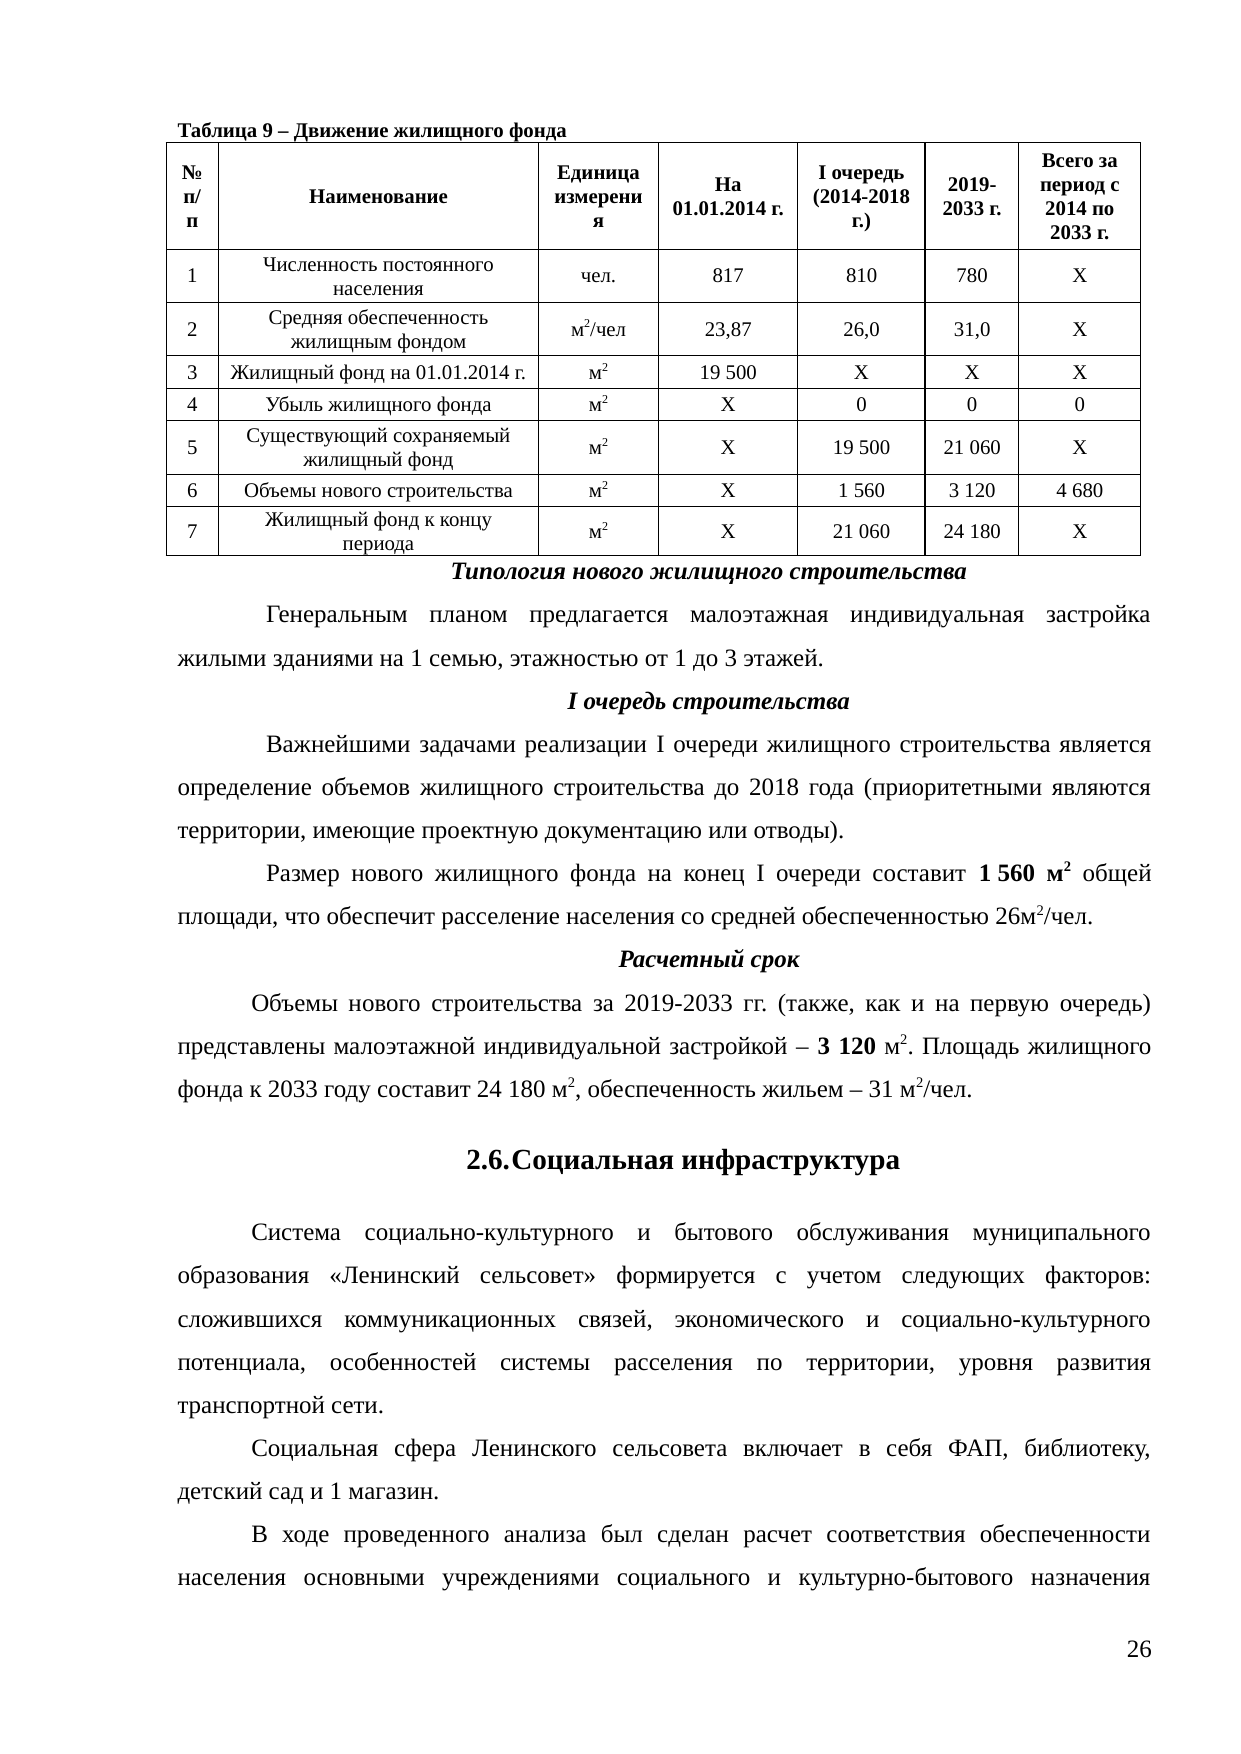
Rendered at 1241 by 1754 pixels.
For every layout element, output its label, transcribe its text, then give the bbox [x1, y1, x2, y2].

table_cell Численность постоянного населения [219, 250, 538, 302]
table_cell 4 680 [1019, 475, 1140, 506]
table_cell 1 560 [798, 475, 924, 506]
table_cell 21 060 [926, 421, 1018, 473]
table_cell 780 [926, 250, 1018, 302]
table_cell Х [1019, 250, 1140, 302]
table_cell 817 [659, 250, 797, 302]
text Генеральным планом предлагается малоэтажная индивидуальная застройка жилыми зданиями на 1 семью, этажностью от 1 до 3 этажей. [177, 599, 1152, 671]
table_cell 31,0 [926, 303, 1018, 355]
table_cell 26,0 [798, 303, 924, 355]
table_cell 24 180 [926, 507, 1018, 555]
table_cell 5 [167, 421, 218, 473]
table_cell Объемы нового строительства [219, 475, 538, 506]
table_header На 01.01.2014 г. [659, 143, 797, 248]
table_cell 3 120 [926, 475, 1018, 506]
table_cell м2/чел [539, 303, 658, 355]
table_cell Средняя обеспеченность жилищным фондом [219, 303, 538, 355]
table_cell Х [926, 356, 1018, 387]
table_cell 0 [926, 389, 1018, 420]
table_header № п/п [167, 143, 218, 248]
table_cell м2 [539, 356, 658, 387]
table_cell 1 [167, 250, 218, 302]
text Таблица 9 – Движение жилищного фонда [177, 118, 1152, 142]
table_cell Убыль жилищного фонда [219, 389, 538, 420]
table_header Всего за период с 2014 по 2033 г. [1019, 143, 1140, 248]
text Важнейшими задачами реализации I очереди жилищного строительства является определение объемов жилищного строительства до 2018 года (приоритетными являются территории, имеющие проектную документацию или отводы). [177, 729, 1152, 844]
table_cell Х [659, 507, 797, 555]
table_cell м2 [539, 475, 658, 506]
table_cell Х [1019, 303, 1140, 355]
text Размер нового жилищного фонда на конец I очереди составит 1 560 м2 общей площади, что обеспечит расселение населения со средней обеспеченностью 26м2/чел. [177, 858, 1152, 930]
table_header Наименование [219, 143, 538, 248]
table_cell м2 [539, 421, 658, 473]
table_cell 7 [167, 507, 218, 555]
table_cell м2 [539, 507, 658, 555]
table_cell Жилищный фонд на 01.01.2014 г. [219, 356, 538, 387]
table_cell 2 [167, 303, 218, 355]
text Расчетный срок [177, 944, 1152, 973]
text Типология нового жилищного строительства [177, 556, 1152, 585]
table_cell 810 [798, 250, 924, 302]
table_cell Х [798, 356, 924, 387]
table_cell Х [1019, 507, 1140, 555]
table_cell 21 060 [798, 507, 924, 555]
table_header 2019-2033 г. [926, 143, 1018, 248]
table_cell Жилищный фонд к концу периода [219, 507, 538, 555]
table_cell чел. [539, 250, 658, 302]
text Объемы нового строительства за 2019-2033 гг. (также, как и на первую очередь) представлены малоэтажной индивидуальной застройкой – 3 120 м2. Площадь жилищного фонда к 2033 году составит 24 180 м2, обеспеченность жильем – 31 м2/чел. [177, 988, 1152, 1103]
table_cell Существующий сохраняемый жилищный фонд [219, 421, 538, 473]
table_cell 3 [167, 356, 218, 387]
table_cell 23,87 [659, 303, 797, 355]
text Социальная сфера Ленинского сельсовета включает в себя ФАП, библиотеку, детский сад и 1 магазин. [177, 1433, 1152, 1505]
subtitle Социальная инфраструктура [215, 1142, 1152, 1176]
text I очередь строительства [177, 686, 1152, 714]
table_cell 4 [167, 389, 218, 420]
table_cell м2 [539, 389, 658, 420]
table_header I очередь (2014-2018 г.) [798, 143, 924, 248]
table_cell Х [1019, 421, 1140, 473]
table_cell 0 [1019, 389, 1140, 420]
table_cell 0 [798, 389, 924, 420]
table_cell Х [1019, 356, 1140, 387]
table_cell 6 [167, 475, 218, 506]
table_cell Х [659, 389, 797, 420]
table_cell Х [659, 475, 797, 506]
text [177, 1519, 1152, 1591]
table_cell 19 500 [798, 421, 924, 473]
table_cell 19 500 [659, 356, 797, 387]
text Система социально-культурного и бытового обслуживания муниципального образования «Ленинский сельсовет» формируется с учетом следующих факторов: сложившихся коммуникационных связей, экономического и социально-культурного потенциала, особенностей системы расселения по территории, уровня развития транспортной сети. [177, 1217, 1152, 1419]
table_cell Х [659, 421, 797, 473]
table_header Единица измерения [539, 143, 658, 248]
